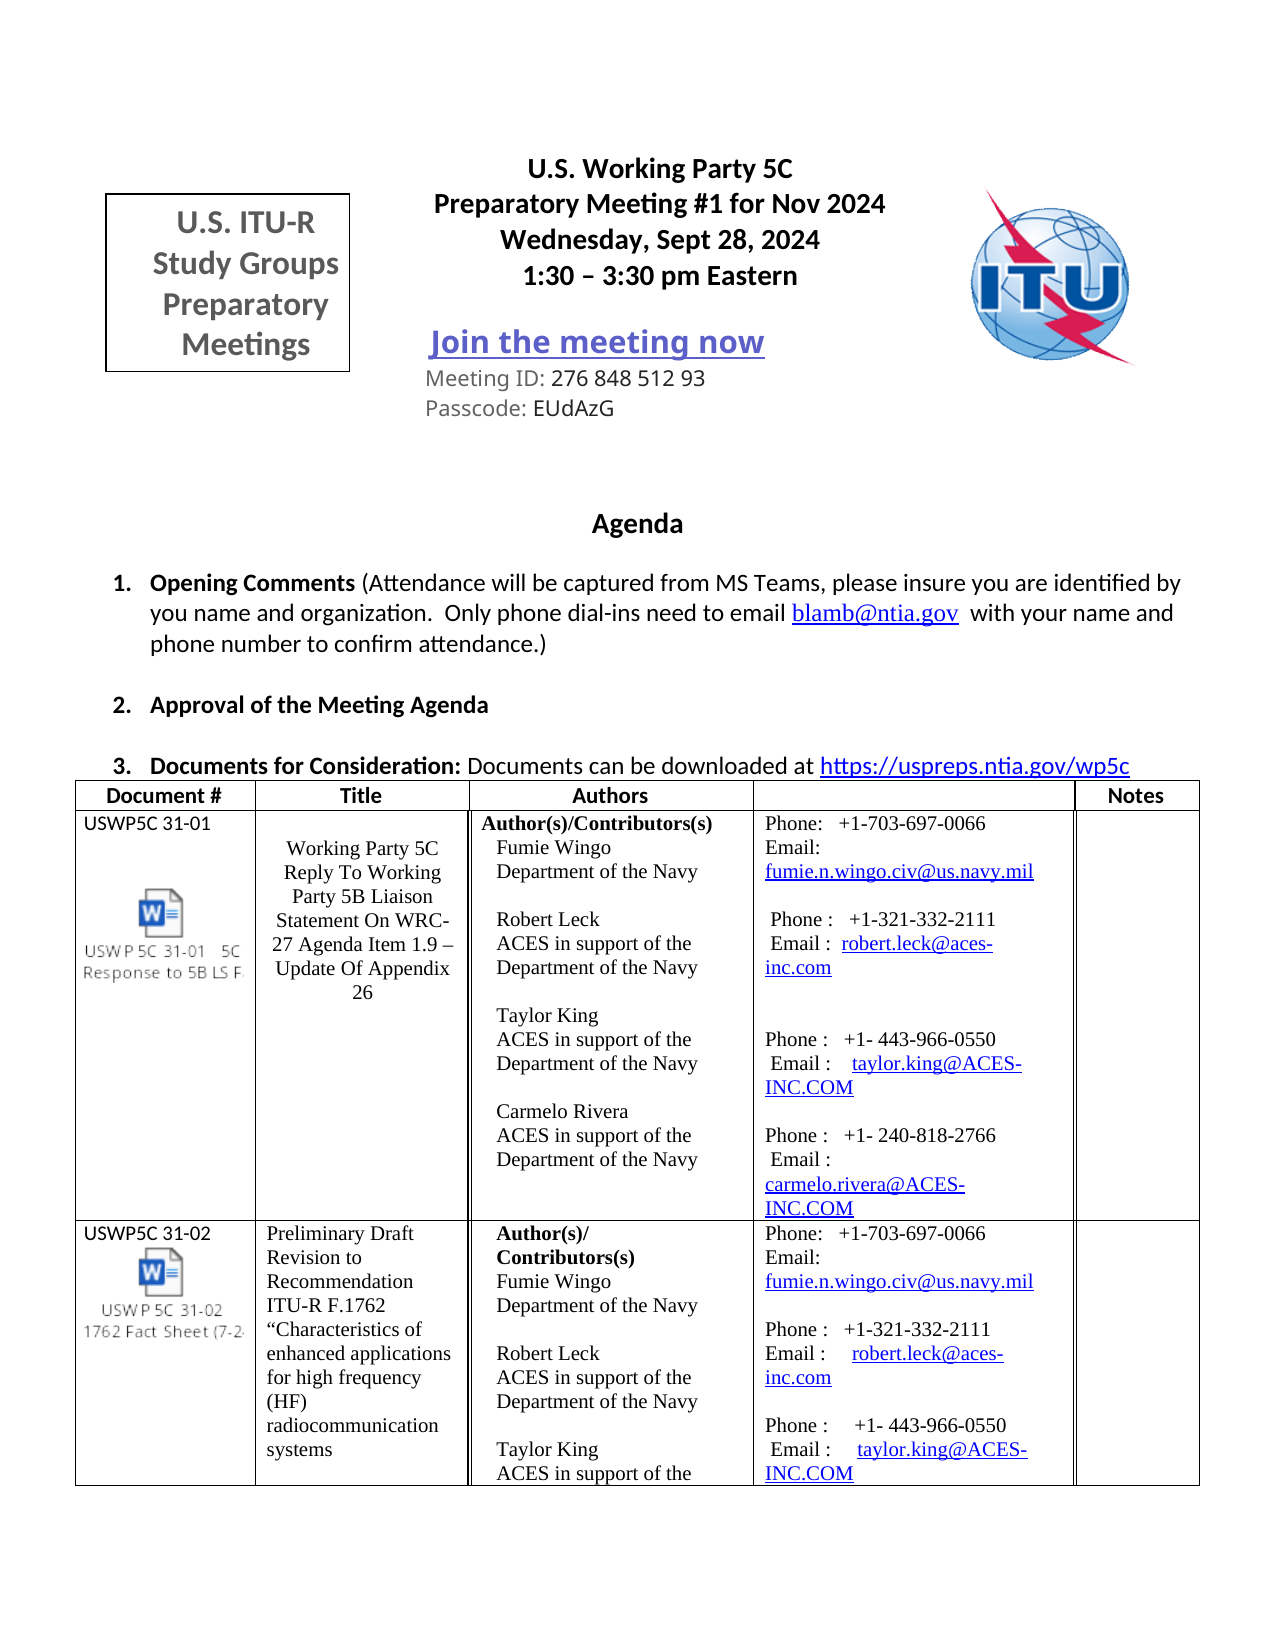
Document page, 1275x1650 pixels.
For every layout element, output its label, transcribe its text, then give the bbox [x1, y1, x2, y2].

table_cell USWP5C 31-01 [76, 811, 255, 1219]
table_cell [472, 1221, 753, 1485]
table_header Authors [470, 781, 753, 809]
text Agenda [75, 505, 1200, 541]
table_header [906, 150, 1171, 505]
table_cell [256, 1221, 467, 1485]
table_cell Phone: +1-703-697-0066 Email: fumie.n.wingo.civ@us.navy.mil Phone : +1-321-332-2111 Email : robert.leck@aces-inc.com Phone : +1- 443-966-0550 Email : taylor.king@ACES-INC.COM Phone : +1- 240-818-2766 Email : carmelo.rivera@ACES-INC.COM [754, 811, 1073, 1219]
picture [958, 185, 1142, 367]
table_cell USWP5C 31-02 [76, 1221, 255, 1485]
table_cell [754, 1221, 1073, 1485]
table_header [104, 150, 414, 505]
table_header U.S. Working Party 5C Preparatory Meeting #1 for Nov 2024 Wednesday, Sept 28, 2024 1:30 – 3:30 pm Eastern Join the meeting now Meeting ID: 276 848 512 93 Passcode: EUdAzG [414, 150, 906, 505]
table_header Notes [1076, 781, 1199, 809]
list Documents for Consideration: Documents can be downloaded at https://uspreps.ntia.gov/wp5c [112, 750, 1200, 780]
list Opening Comments (Attendance will be captured from MS Teams, please insure you are identified by you name and organization. Only phone dial-ins need to email blamb@ntia.gov with your name and phone number to confirm attendance.) [112, 567, 1200, 658]
table_cell [1077, 1221, 1199, 1485]
table_header [754, 781, 1074, 809]
table_header Document # [76, 781, 255, 809]
table_cell [1077, 811, 1199, 1219]
table_cell Working Party 5C Reply To Working Party 5B Liaison Statement On WRC-27 Agenda Item 1.9 – Update Of Appendix 26 [256, 811, 467, 1219]
table_header Title [256, 781, 469, 809]
list Approval of the Meeting Agenda [112, 689, 1200, 719]
table_cell Author(s)/Contributors(s) Fumie Wingo Department of the Navy Robert Leck ACES in support of the Department of the Navy Taylor King ACES in support of the Department of the Navy Carmelo Rivera ACES in support of the Department of the Navy [472, 811, 753, 1219]
